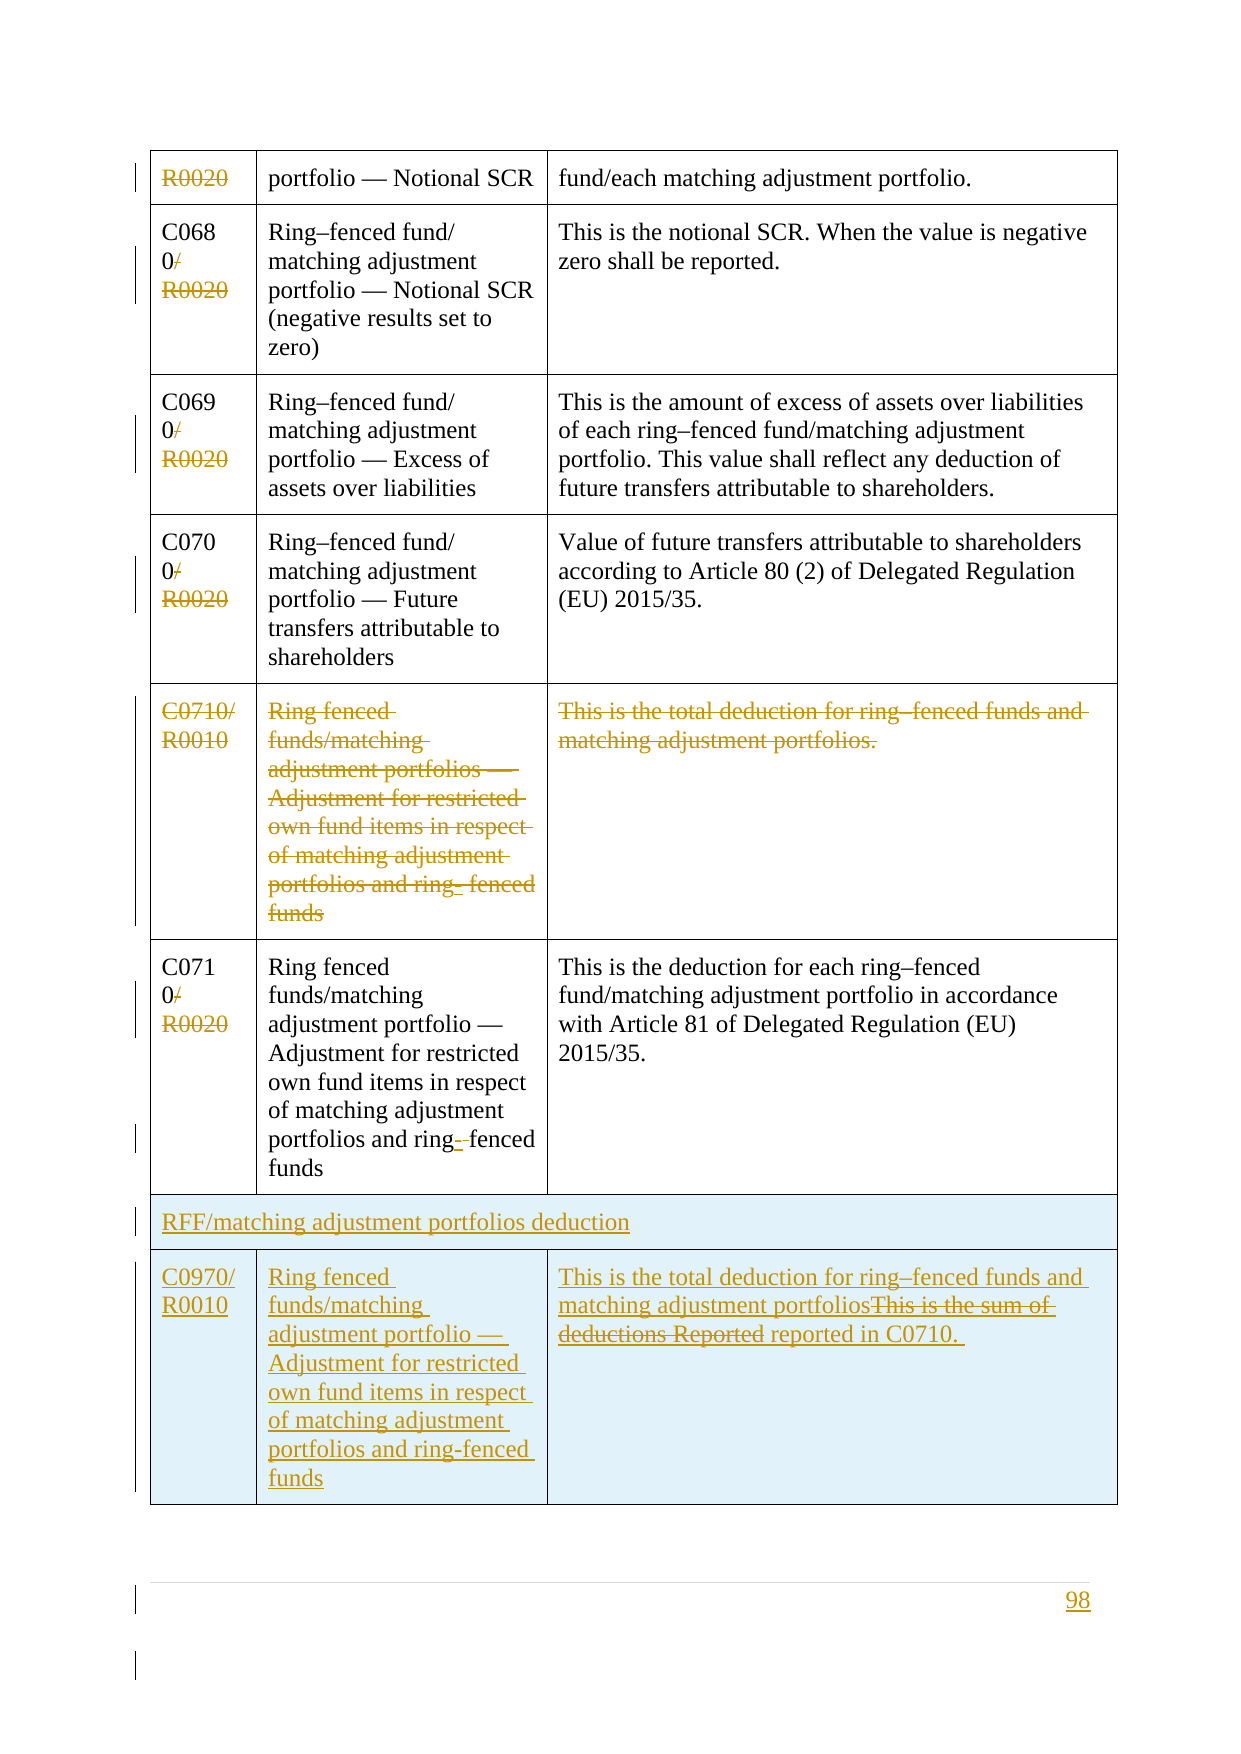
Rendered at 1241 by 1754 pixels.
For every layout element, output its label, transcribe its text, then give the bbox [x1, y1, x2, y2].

table_cell C0680 [151, 205, 256, 373]
table_cell Ring–fenced fund/ matching adjustment portfolio — Excess of assets over liabilities [257, 375, 547, 514]
table_cell This is the deduction for each ring–fenced fund/matching adjustment portfolio in accordance with Article 81 of Delegated Regulation (EU) 2015/35. [548, 940, 1117, 1194]
table_cell Ring–fenced fund/ matching adjustment portfolio — Future transfers attributable to shareholders [257, 515, 547, 683]
table_cell This is the notional SCR. When the value is negative zero shall be reported. [548, 205, 1117, 373]
table_cell Ring fenced funds/matching adjustment portfolio — Adjustment for restricted own fund items in respect of matching adjustment portfolios and ringfenced funds [257, 940, 547, 1194]
table_cell [548, 684, 1117, 939]
table_cell C0700 [151, 515, 256, 683]
table_cell C0670 [151, 151, 256, 204]
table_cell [548, 151, 1117, 204]
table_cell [257, 151, 547, 204]
table_cell Ring–fenced fund/ matching adjustment portfolio — Notional SCR (negative results set to zero) [257, 205, 547, 373]
table_cell C0690 [151, 375, 256, 514]
table_cell C0710 [151, 940, 256, 1194]
table_cell Value of future transfers attributable to shareholders according to Article 80 (2) of Delegated Regulation (EU) 2015/35. [548, 515, 1117, 683]
table_cell This is the amount of excess of assets over liabilities of each ring–fenced fund/matching adjustment portfolio. This value shall reflect any deduction of future transfers attributable to shareholders. [548, 375, 1117, 514]
table_cell [151, 684, 256, 939]
table_cell [257, 684, 547, 939]
